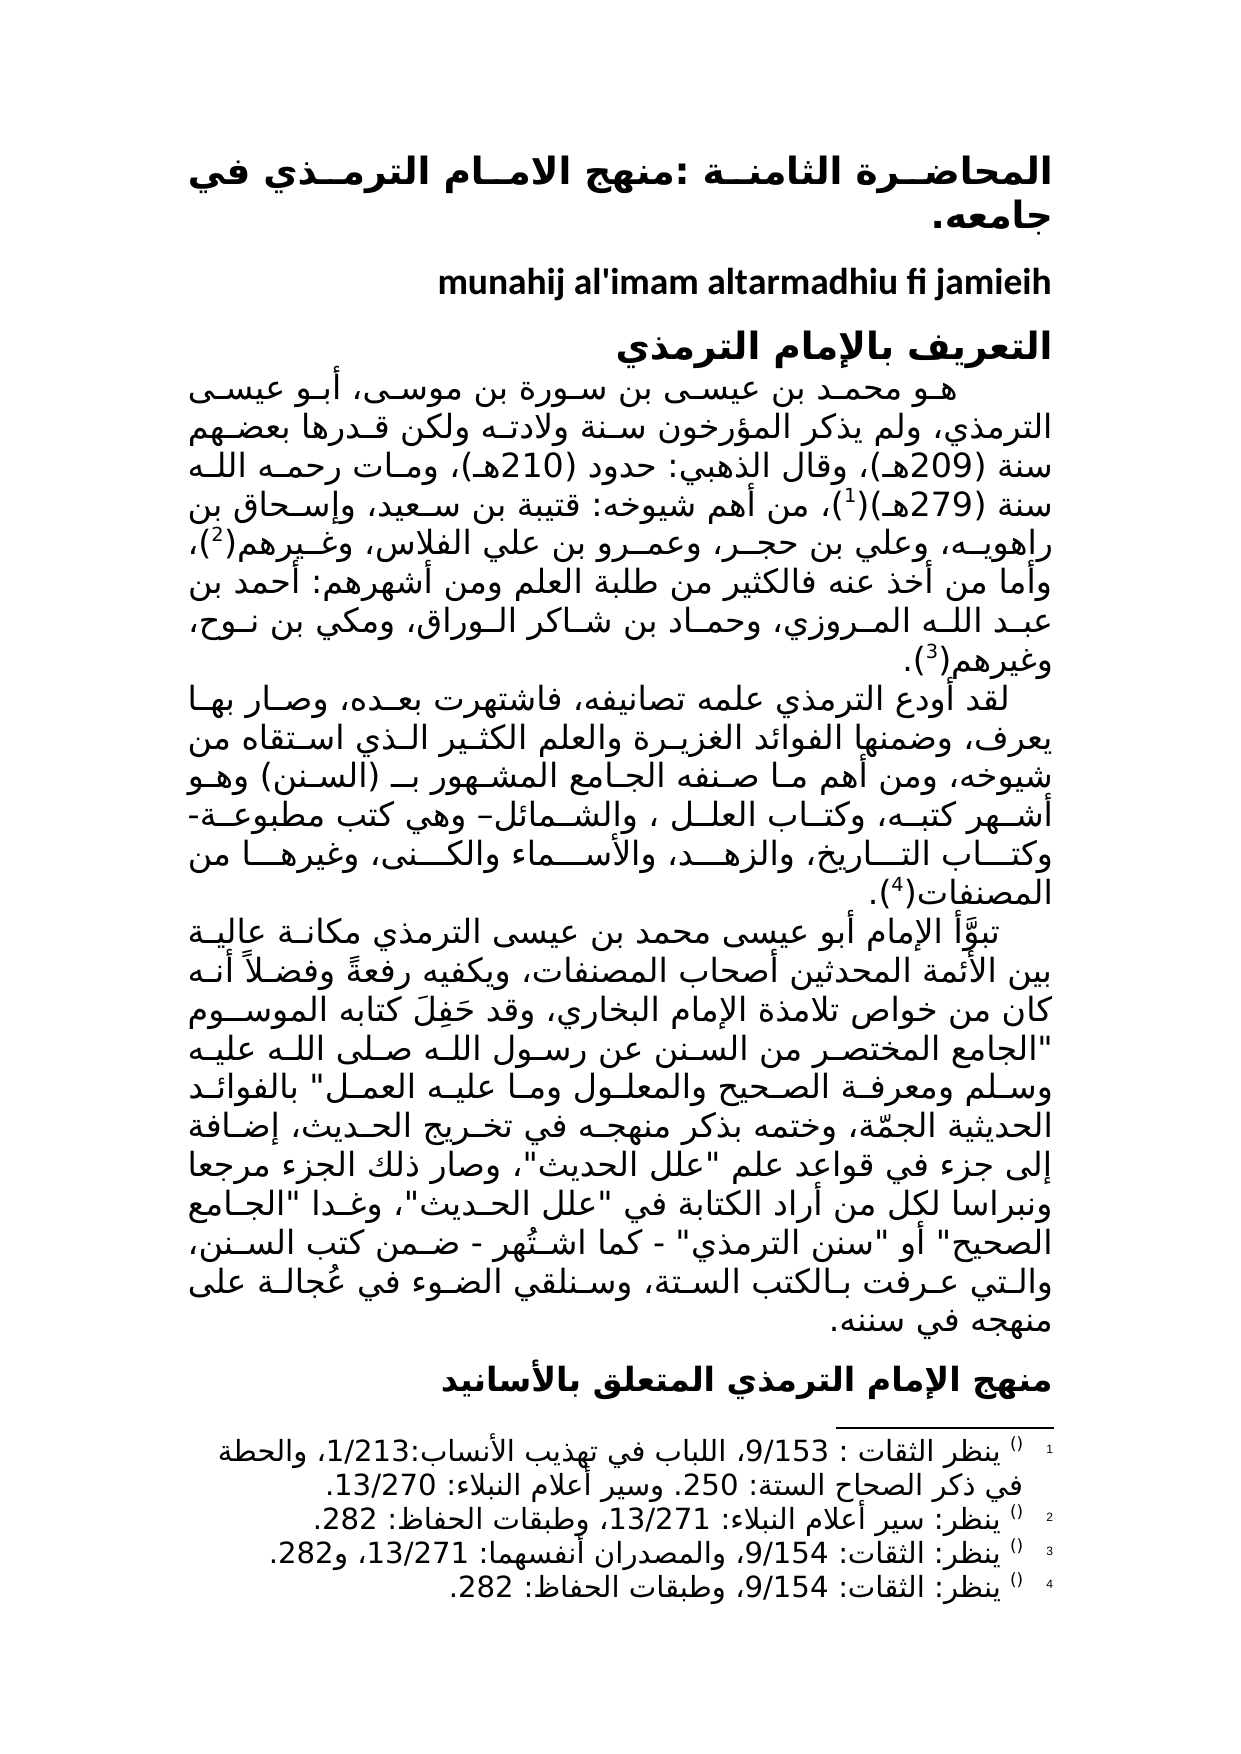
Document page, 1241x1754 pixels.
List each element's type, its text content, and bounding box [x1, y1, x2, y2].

text munahij al'imam altarmadhiu fi jamieih [187, 258, 1053, 304]
text المحاضرة الثامنة :منهج الامام الترمذي في جامعه. [187, 150, 1053, 237]
text منهج الإمام الترمذي المتعلق بالأسانيد [187, 1361, 1053, 1399]
text التعريف بالإمام الترمذي [187, 325, 1053, 368]
text لقد أودع الترمذي علمه تصانيفه، فاشتهرت بعده، وصار بها يعرف، وضمنها الفوائد الغزيرة والعلم الكثير الذي استقاه من شيوخه، ومن أهم ما صنفه الجامع المشهور بـ (السنن) وهو أشهر كتبه، وكتاب العلل ، والشمائل– وهي كتب مطبوعة- وكتاب التاريخ، والزهد، والأسماء والكنى، وغيرها من المصنفات(). [187, 679, 1053, 912]
text هو محمد بن عيسى بن سورة بن موسى، أبو عيسى الترمذي، ولم يذكر المؤرخون سنة ولادته ولكن قدرها بعضهم سنة (209هـ)، وقال الذهبي: حدود (210هـ)، ومات رحمه الله سنة (279هـ)()، من أهم شيوخه: قتيبة بن سعيد، وإسحاق بن راهويه، وعلي بن حجر، وعمرو بن علي الفلاس، وغيرهم()، وأما من أخذ عنه فالكثير من طلبة العلم ومن أشهرهم: أحمد بن عبد الله المروزي، وحماد بن شاكر الوراق، ومكي بن نوح، وغيرهم(). [187, 368, 1053, 679]
text تبوَّأ الإمام أبو عيسى محمد بن عيسى الترمذي مكانة عالية بين الأئمة المحدثين أصحاب المصنفات، ويكفيه رفعةً وفضلاً أنه كان من خواص تلامذة الإمام البخاري، وقد حَفِلَ كتابه الموسوم "الجامع المختصر من السنن عن رسول الله صلى الله عليه وسلم ومعرفة الصحيح والمعلول وما عليه العمل" بالفوائد الحديثية الجمّة، وختمه بذكر منهجه في تخريج الحديث، إضافة إلى جزء في قواعد علم "علل الحديث"، وصار ذلك الجزء مرجعا ونبراسا لكل من أراد الكتابة في "علل الحديث"، وغدا "الجامع الصحيح" أو "سنن الترمذي" - كما اشتُهر - ضمن كتب السنن، والتي عرفت بالكتب الستة، وسنلقي الضوء في عُجالة على منهجه في سننه. [187, 912, 1053, 1340]
